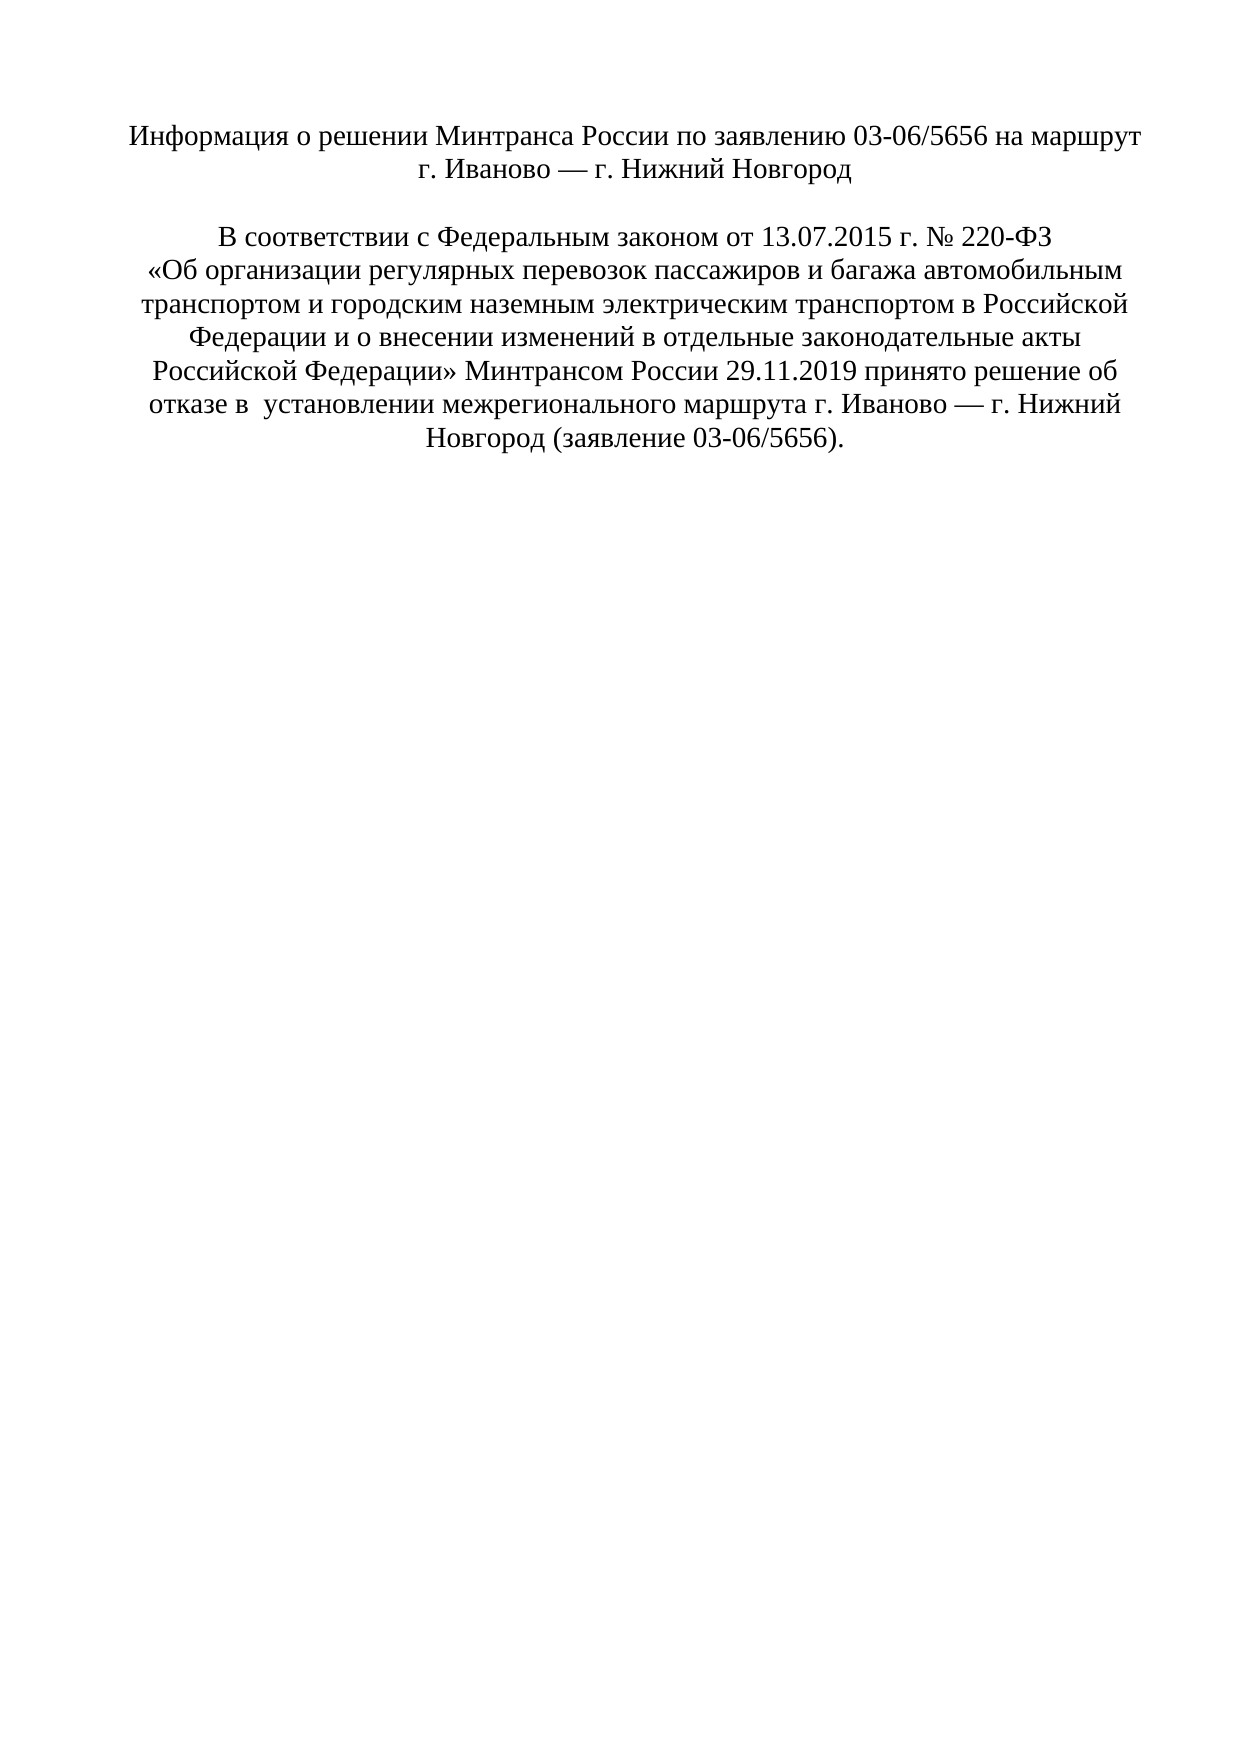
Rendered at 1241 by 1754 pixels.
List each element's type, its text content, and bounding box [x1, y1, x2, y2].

text Информация о решении Минтранса России по заявлению 03-06/5656 на маршрут г. Иваново — г. Нижний Новгород [118, 118, 1152, 185]
text В соответствии с Федеральным законом от 13.07.2015 г. № 220-ФЗ «Об организации регулярных перевозок пассажиров и багажа автомобильным транспортом и городским наземным электрическим транспортом в Российской Федерации и о внесении изменений в отдельные законодательные акты Российской Федерации» Минтрансом России 29.11.2019 принято решение об отказе в установлении межрегионального маршрута г. Иваново — г. Нижний Новгород (заявление 03-06/5656). [118, 219, 1152, 453]
